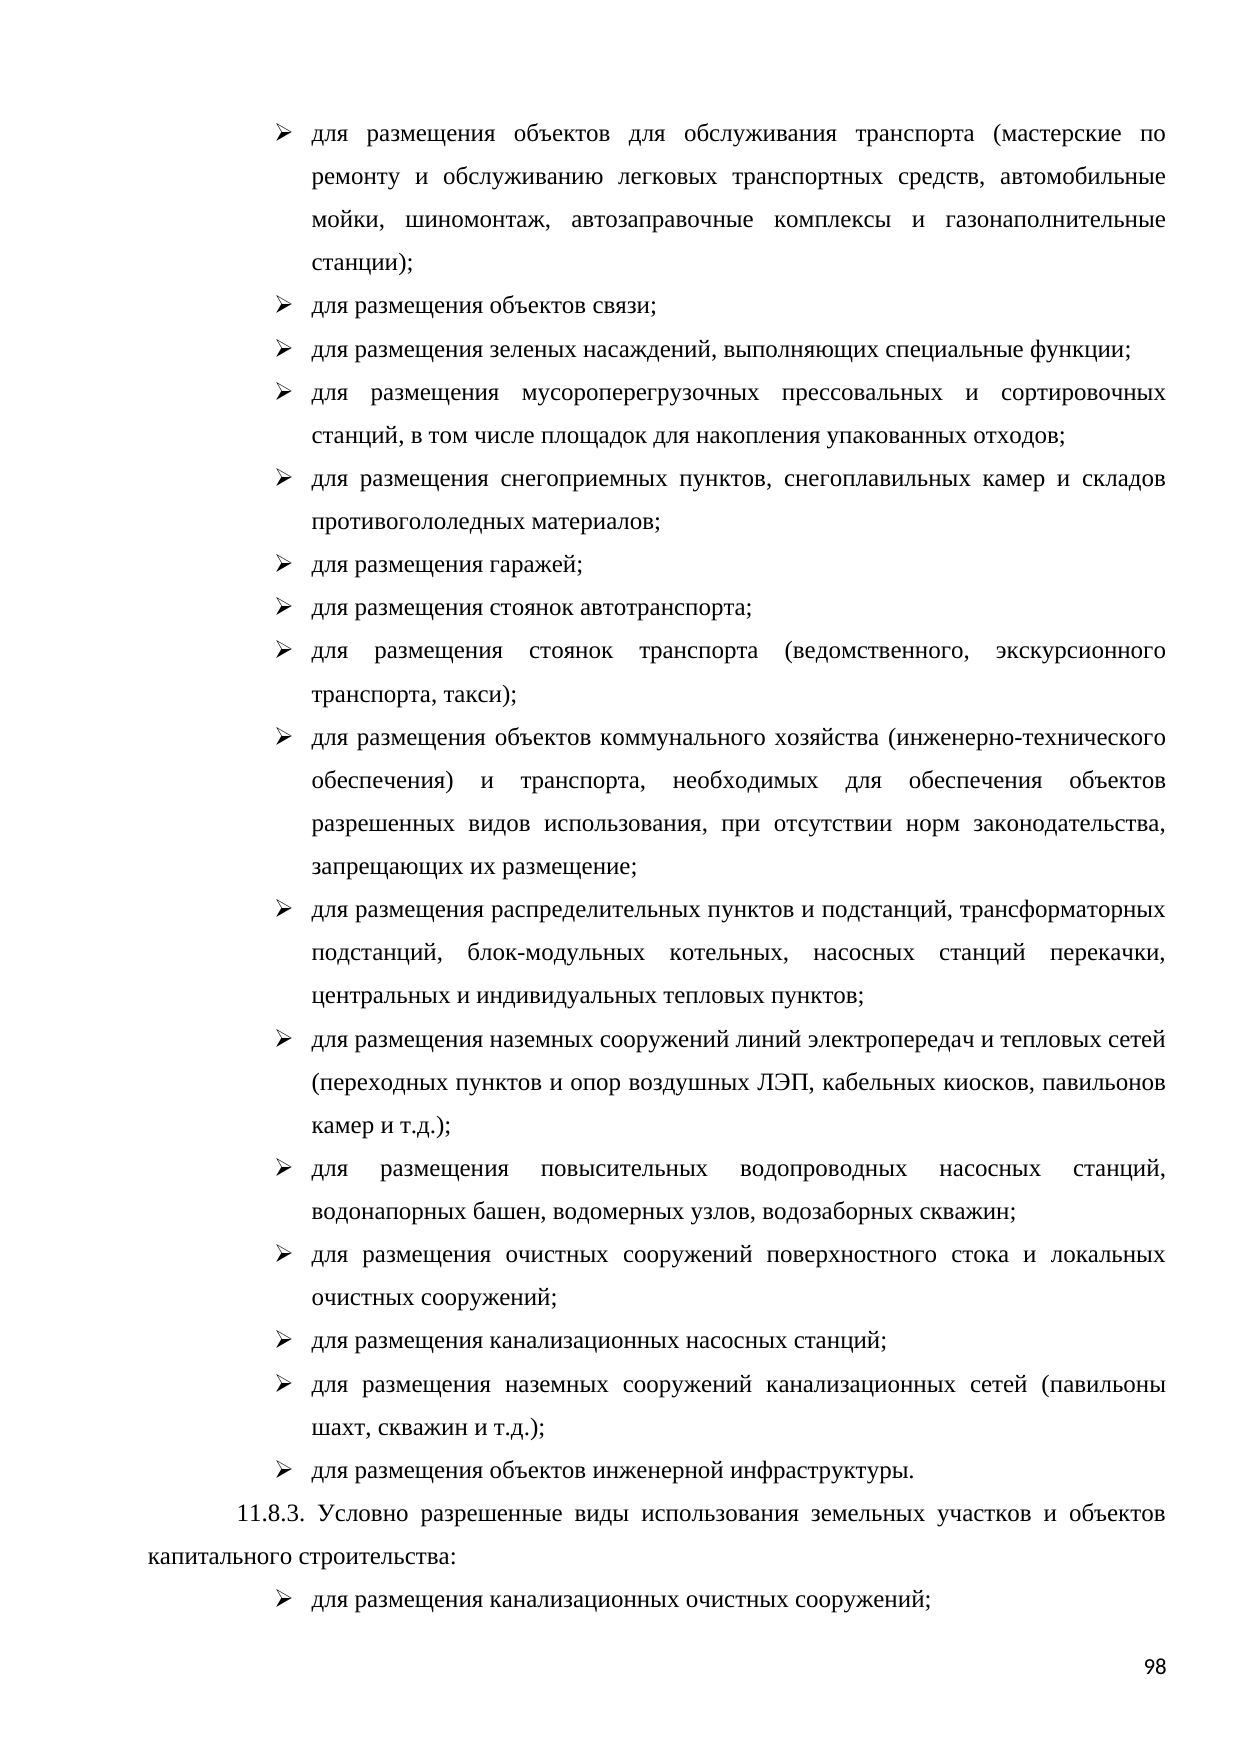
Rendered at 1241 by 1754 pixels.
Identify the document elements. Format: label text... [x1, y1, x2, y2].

list для размещения стоянок транспорта (ведомственного, экскурсионного транспорта, такси); [274, 636, 1167, 707]
list для размещения очистных сооружений поверхностного стока и локальных очистных сооружений; [274, 1239, 1167, 1311]
list для размещения распределительных пунктов и подстанций, трансформаторных подстанций, блок-модульных котельных, насосных станций перекачки, центральных и индивидуальных тепловых пунктов; [274, 894, 1167, 1009]
list для размещения гаражей; [274, 549, 1167, 578]
list для размещения зеленых насаждений, выполняющих специальные функции; [274, 334, 1167, 362]
list для размещения объектов инженерной инфраструктуры. [274, 1455, 1167, 1484]
text 11.8.3. Условно разрешенные виды использования земельных участков и объектов капитального строительства: [148, 1498, 1167, 1570]
list для размещения объектов связи; [274, 291, 1167, 319]
list для размещения стоянок автотранспорта; [274, 592, 1167, 621]
list для размещения канализационных очистных сооружений; [274, 1584, 1167, 1613]
list для размещения канализационных насосных станций; [274, 1326, 1167, 1354]
list для размещения мусороперегрузочных прессовальных и сортировочных станций, в том числе площадок для накопления упакованных отходов; [274, 377, 1167, 449]
list для размещения наземных сооружений линий электропередач и тепловых сетей (переходных пунктов и опор воздушных ЛЭП, кабельных киосков, павильонов камер и т.д.); [274, 1024, 1167, 1139]
list для размещения объектов для обслуживания транспорта (мастерские по ремонту и обслуживанию легковых транспортных средств, автомобильные мойки, шиномонтаж, автозаправочные комплексы и газонаполнительные станции); [274, 118, 1167, 276]
list для размещения снегоприемных пунктов, снегоплавильных камер и складов противогололедных материалов; [274, 463, 1167, 535]
list для размещения объектов коммунального хозяйства (инженерно-технического обеспечения) и транспорта, необходимых для обеспечения объектов разрешенных видов использования, при отсутствии норм законодательства, запрещающих их размещение; [274, 722, 1167, 880]
list для размещения повысительных водопроводных насосных станций, водонапорных башен, водомерных узлов, водозаборных скважин; [274, 1153, 1167, 1225]
list для размещения наземных сооружений канализационных сетей (павильоны шахт, скважин и т.д.); [274, 1369, 1167, 1441]
